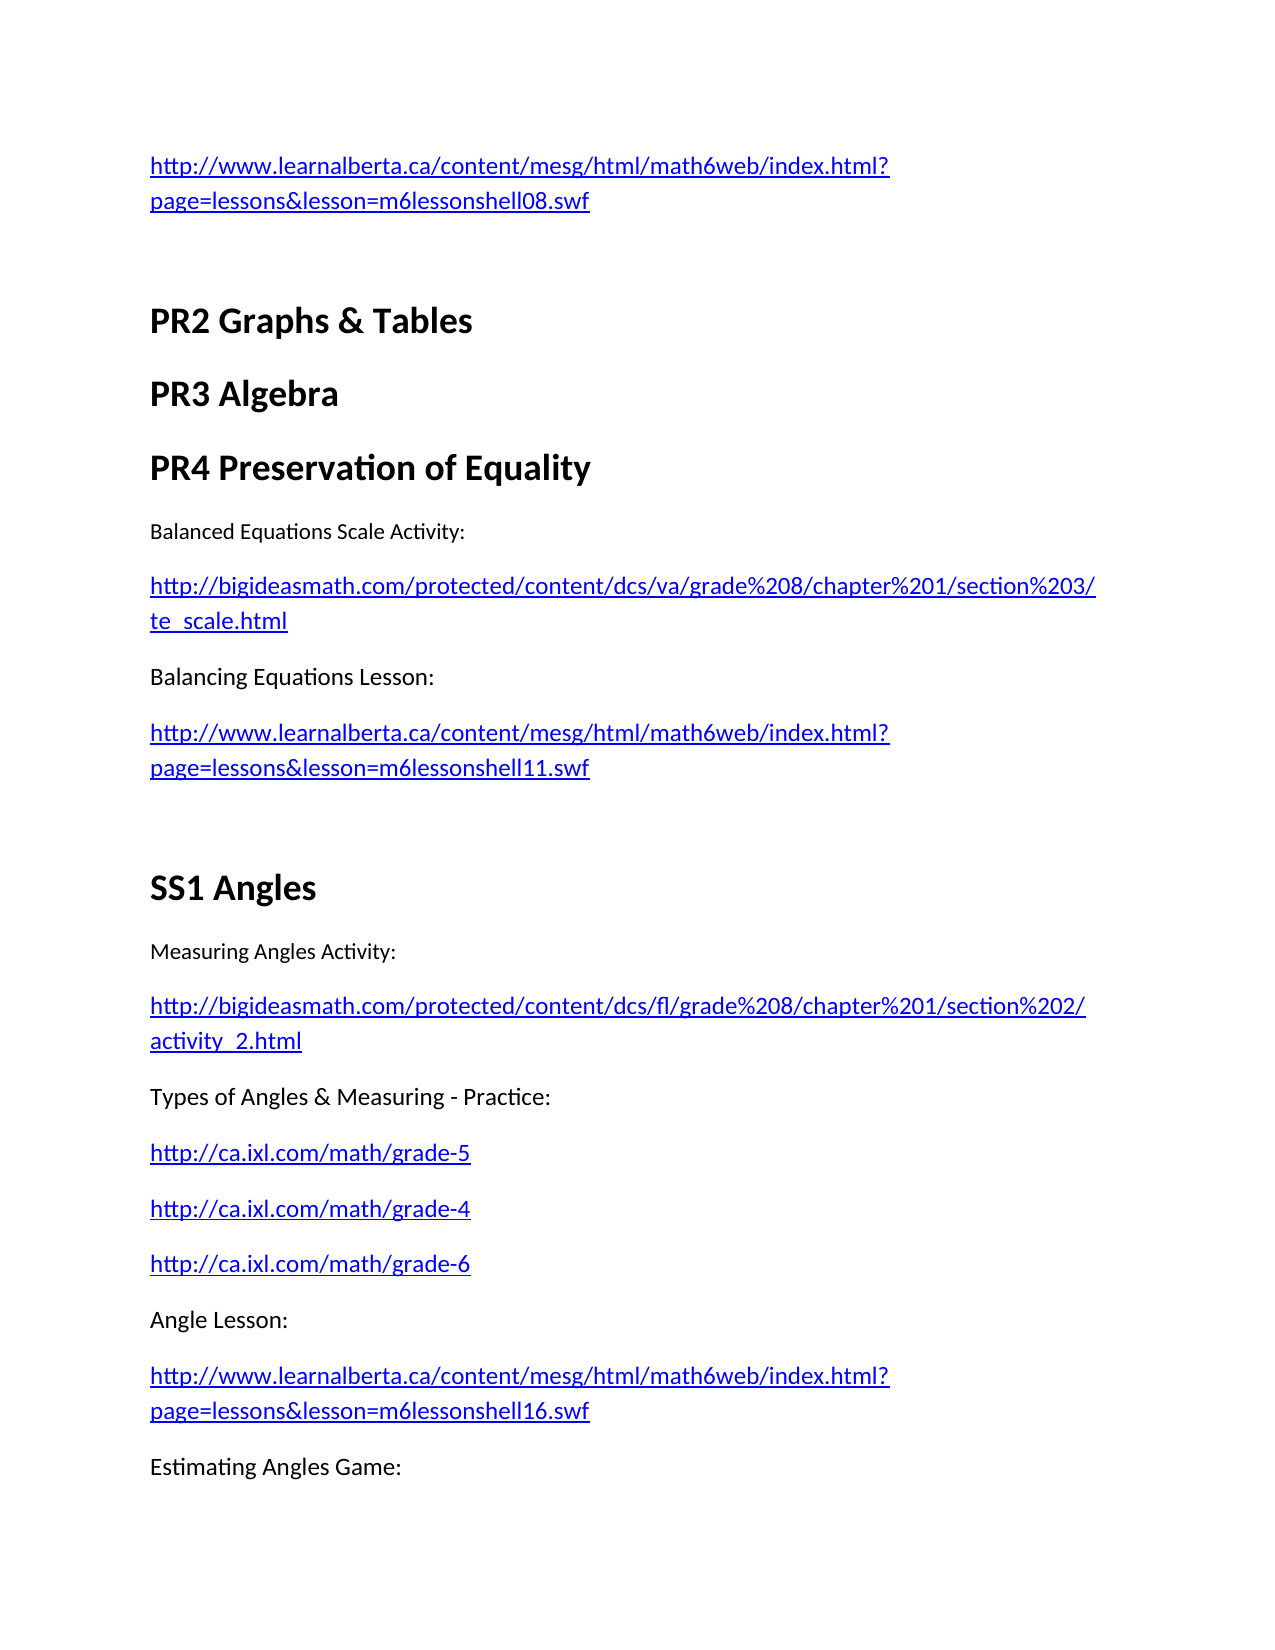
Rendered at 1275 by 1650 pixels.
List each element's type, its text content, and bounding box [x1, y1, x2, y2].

text PR2 Graphs & Tables [150, 297, 1125, 342]
text SS1 Angles [150, 864, 1125, 909]
text Estimating Angles Game: [150, 1451, 1125, 1482]
text http://ca.ixl.com/math/grade-5 [150, 1137, 1125, 1167]
text Angle Lesson: [150, 1304, 1125, 1335]
text http://ca.ixl.com/math/grade-6 [150, 1248, 1125, 1279]
text http://bigideasmath.com/protected/content/dcs/va/grade%208/chapter%201/section%203/te_scale.html [150, 570, 1125, 636]
text Balancing Equations Lesson: [150, 661, 1125, 692]
text Balanced Equations Scale Activity: [150, 517, 1125, 545]
text http://www.learnalberta.ca/content/mesg/html/math6web/index.html?page=lessons&lesson=m6lessonshell16.swf [150, 1360, 1125, 1426]
text http://www.learnalberta.ca/content/mesg/html/math6web/index.html?page=lessons&lesson=m6lessonshell11.swf [150, 717, 1125, 782]
text PR3 Algebra [150, 370, 1125, 416]
text http://www.learnalberta.ca/content/mesg/html/math6web/index.html?page=lessons&lesson=m6lessonshell08.swf [150, 150, 1125, 216]
text PR4 Preservation of Equality [150, 444, 1125, 489]
text http://ca.ixl.com/math/grade-4 [150, 1193, 1125, 1223]
text http://bigideasmath.com/protected/content/dcs/fl/grade%208/chapter%201/section%202/activity_2.html [150, 990, 1125, 1056]
text Types of Angles & Measuring - Practice: [150, 1081, 1125, 1112]
text Measuring Angles Activity: [150, 937, 1125, 965]
